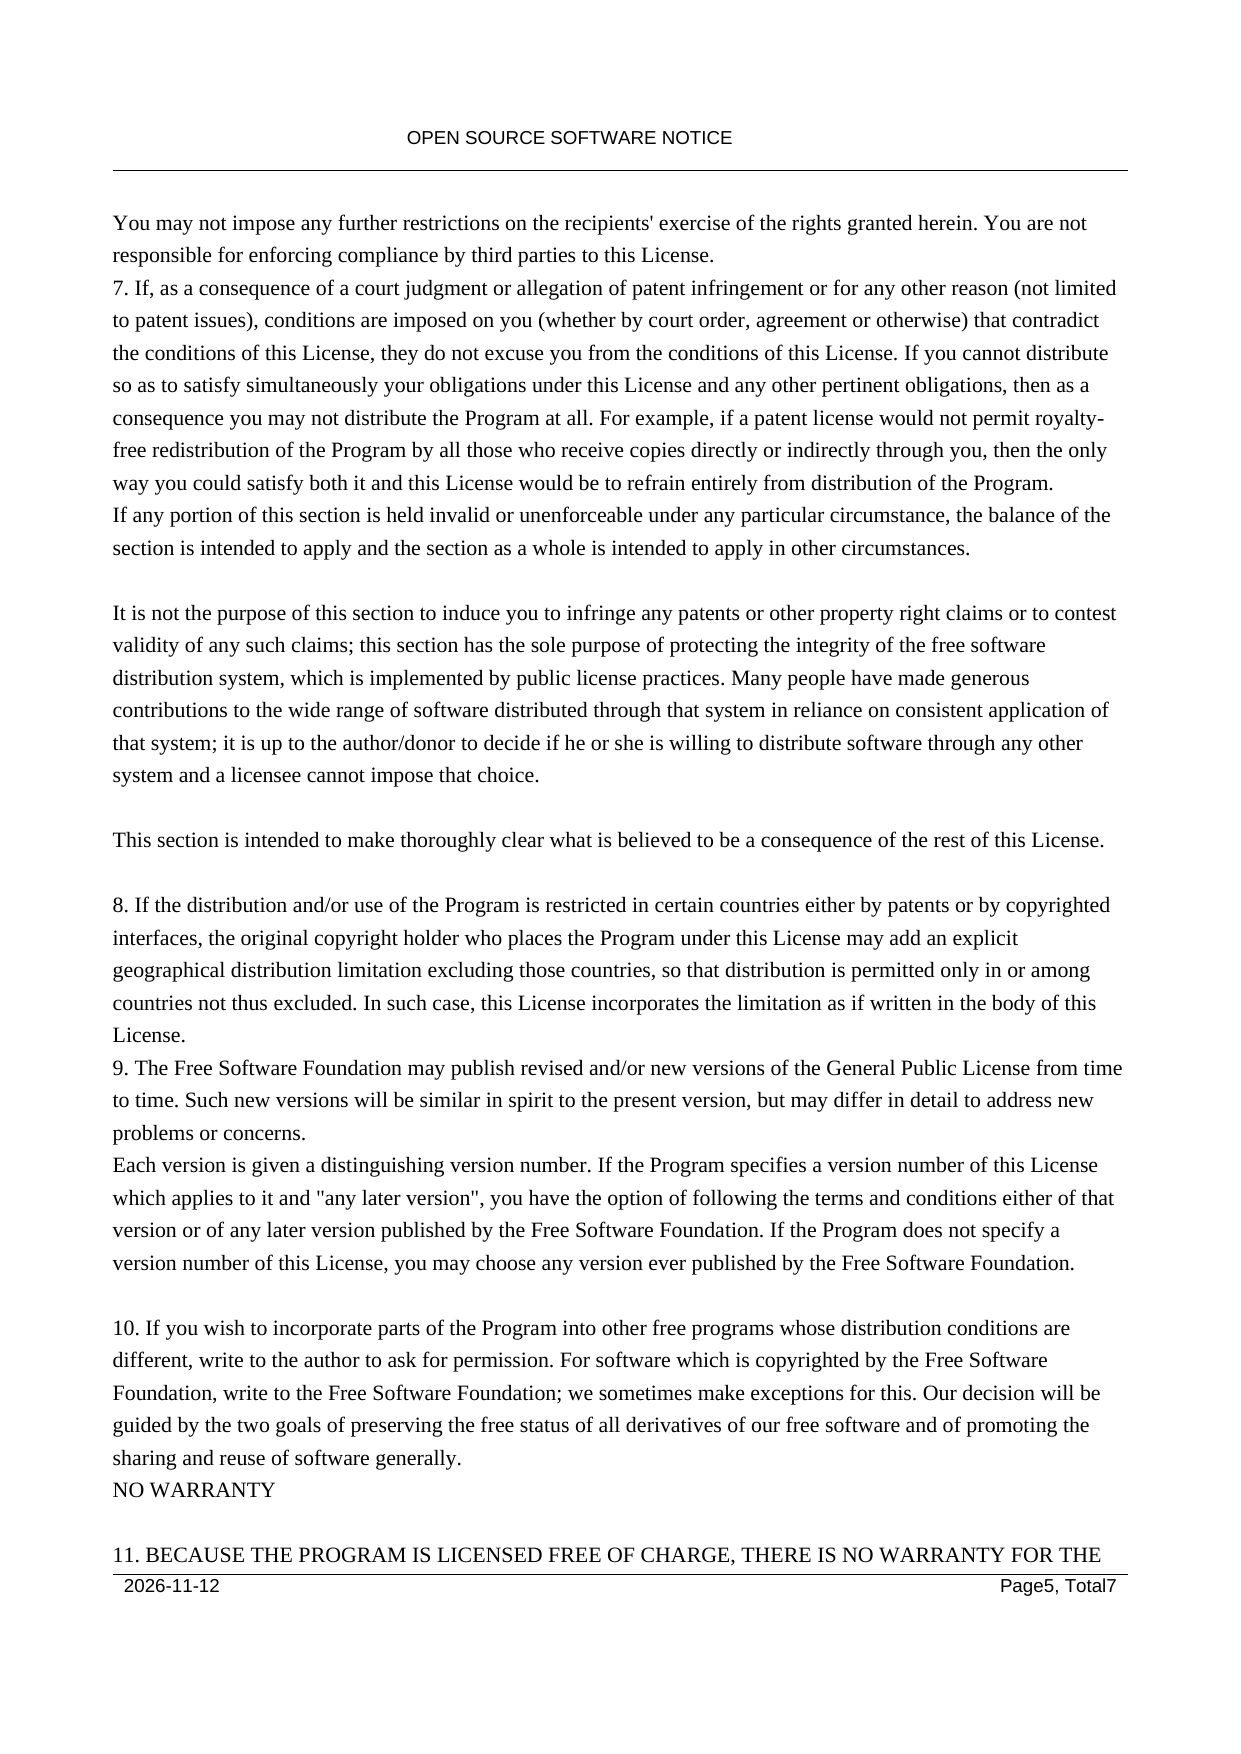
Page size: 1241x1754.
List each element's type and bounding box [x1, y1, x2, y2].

text [112, 206, 1128, 1571]
